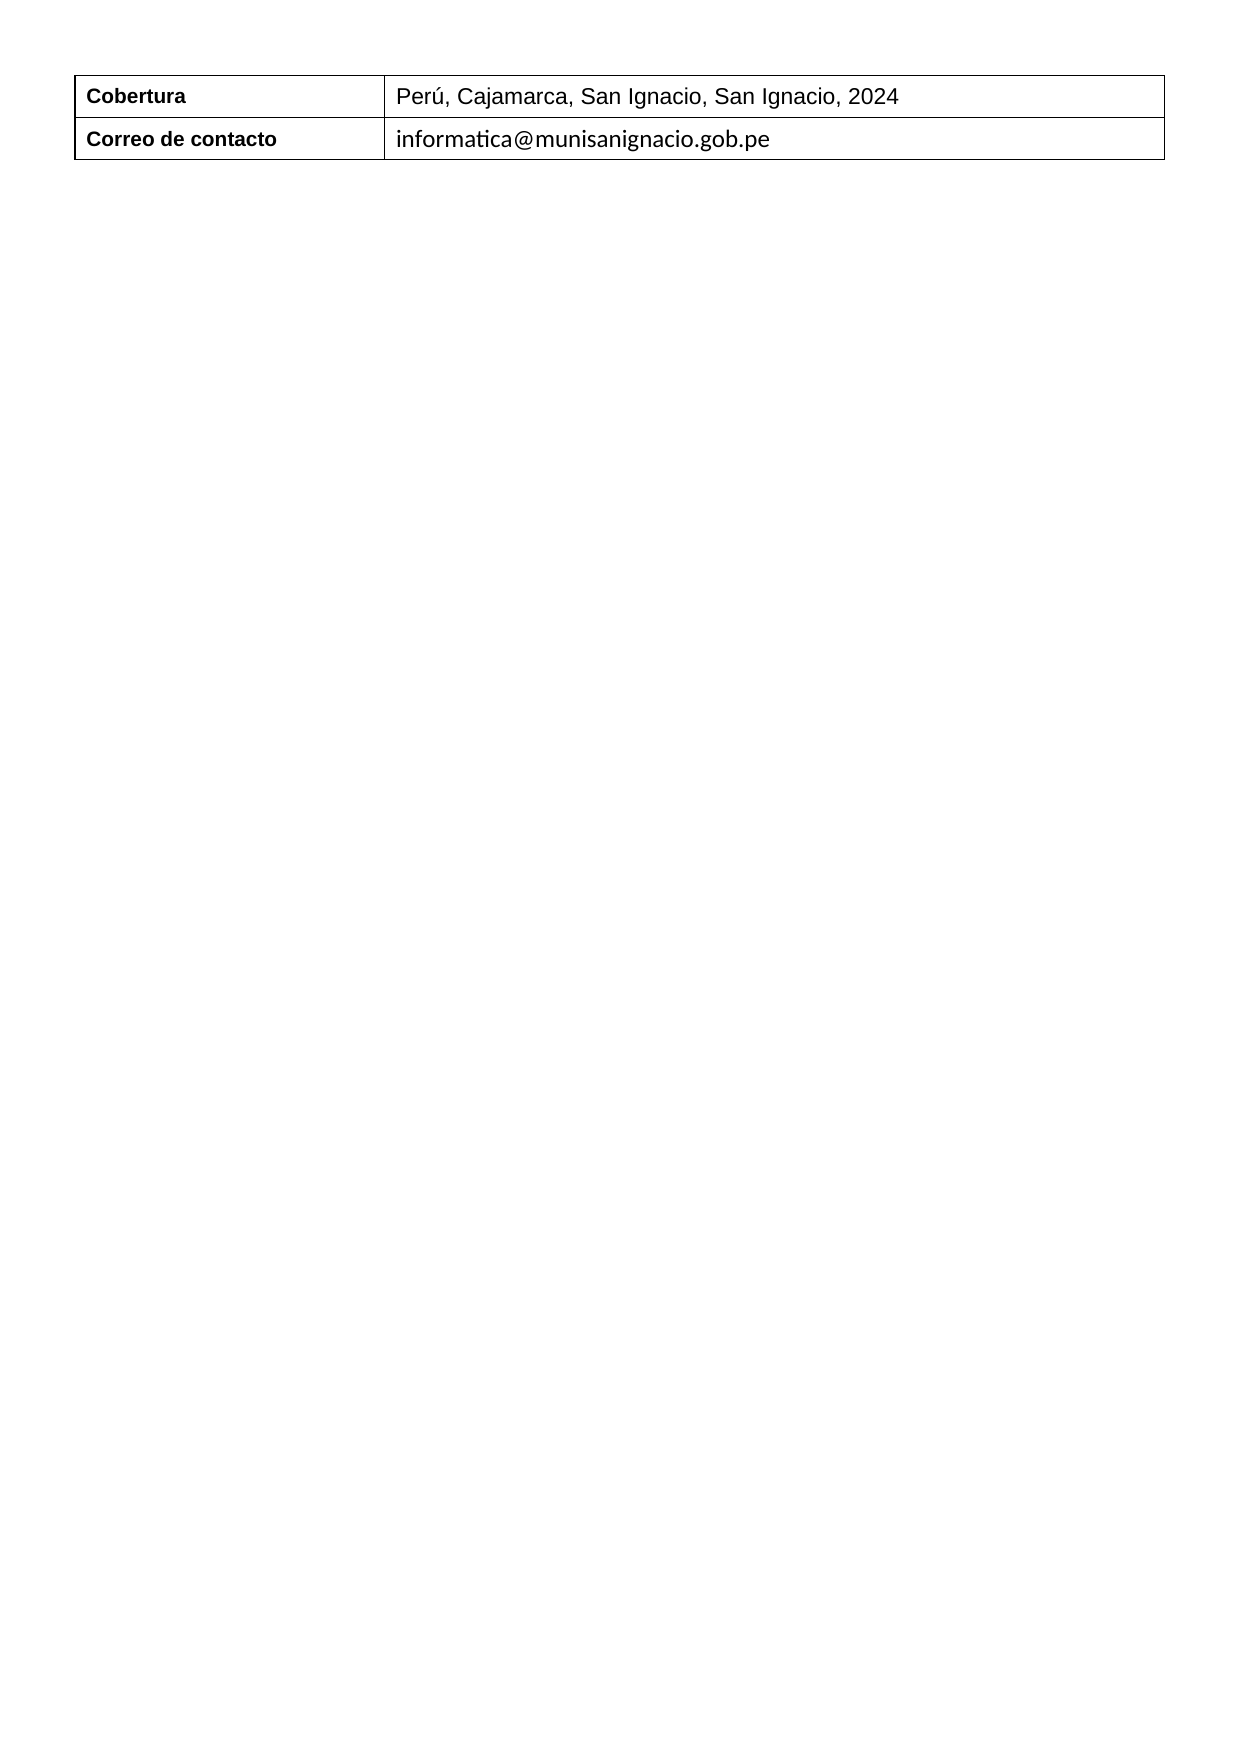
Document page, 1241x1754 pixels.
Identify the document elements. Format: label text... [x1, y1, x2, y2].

table_cell Perú, Cajamarca, San Ignacio, San Ignacio, 2024 [385, 76, 1164, 117]
table_cell Cobertura [76, 76, 384, 117]
table_cell informatica@munisanignacio.gob.pe [385, 118, 1164, 159]
table_cell Correo de contacto [76, 118, 384, 159]
